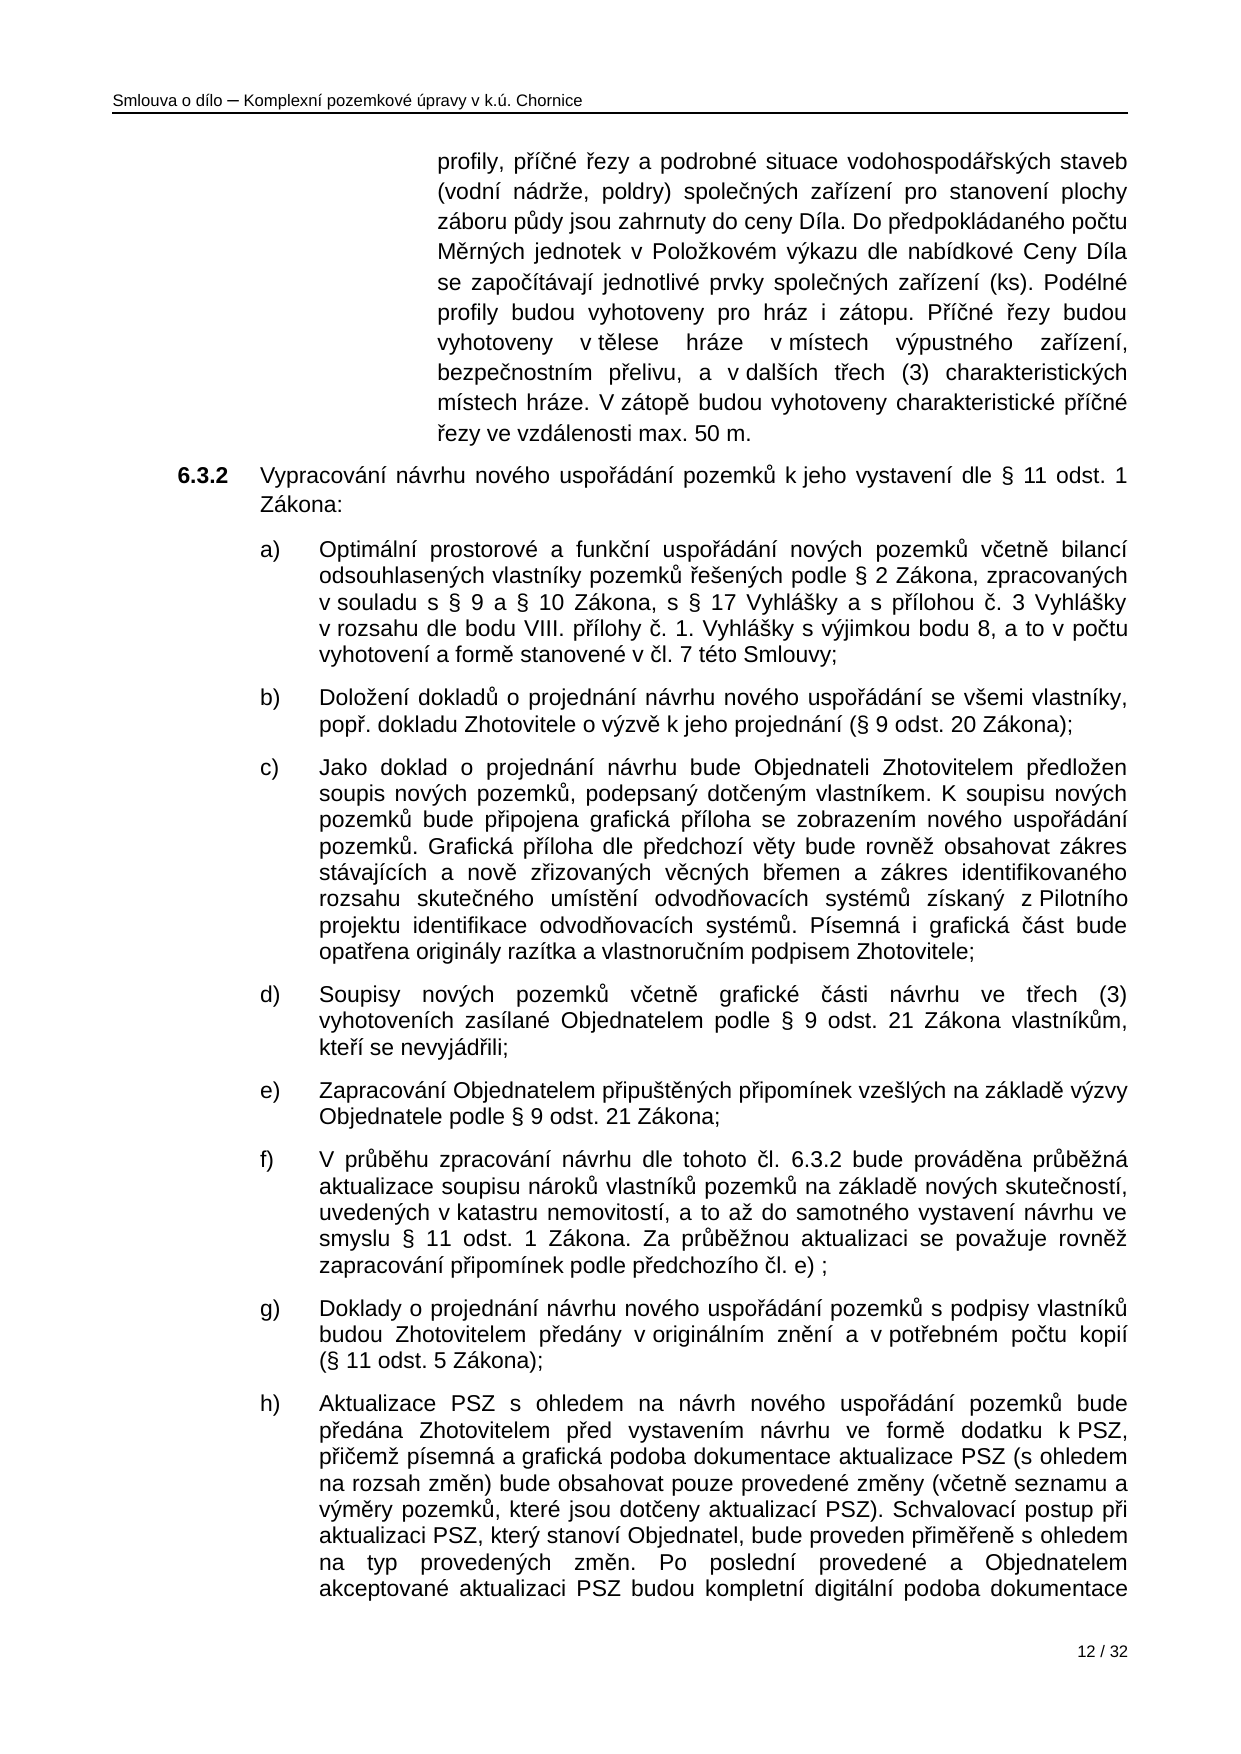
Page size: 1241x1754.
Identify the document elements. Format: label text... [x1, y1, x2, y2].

text Vypracování návrhu nového uspořádání pozemků k jeho vystavení dle § 11 odst. 1 Zákona: [177, 462, 1128, 517]
list Soupisy nových pozemků včetně grafické části návrhu ve třech (3) vyhotoveních zasílané Objednatelem podle § 9 odst. 21 Zákona vlastníkům, kteří se nevyjádřili; [260, 981, 1128, 1060]
list Jako doklad o projednání návrhu bude Objednateli Zhotovitelem předložen soupis nových pozemků, podepsaný dotčeným vlastníkem. K soupisu nových pozemků bude připojena grafická příloha se zobrazením nového uspořádání pozemků. Grafická příloha dle předchozí věty bude rovněž obsahovat zákres stávajících a nově zřizovaných věcných břemen a zákres identifikovaného rozsahu skutečného umístění odvodňovacích systémů získaný z Pilotního projektu identifikace odvodňovacích systémů. Písemná i grafická část bude opatřena originály razítka a vlastnoručním podpisem Zhotovitele; [260, 754, 1128, 964]
list Zapracování Objednatelem připuštěných připomínek vzešlých na základě výzvy Objednatele podle § 9 odst. 21 Zákona; [260, 1077, 1128, 1129]
list Doložení dokladů o projednání návrhu nového uspořádání se všemi vlastníky, popř. dokladu Zhotovitele o výzvě k jeho projednání (§ 9 odst. 20 Zákona); [260, 684, 1128, 737]
list Optimální prostorové a funkční uspořádání nových pozemků včetně bilancí odsouhlasených vlastníky pozemků řešených podle § 2 Zákona, zpracovaných v souladu s § 9 a § 10 Zákona, s § 17 Vyhlášky a s přílohou č. 3 Vyhlášky v rozsahu dle bodu VIII. přílohy č. 1. Vyhlášky s výjimkou bodu 8, a to v počtu vyhotovení a formě stanovené v čl. 7 této Smlouvy; [260, 536, 1128, 668]
list Doklady o projednání návrhu nového uspořádání pozemků s podpisy vlastníků budou Zhotovitelem předány v originálním znění a v potřebném počtu kopií (§ 11 odst. 5 Zákona); [260, 1295, 1128, 1374]
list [334, 148, 1128, 446]
list V průběhu zpracování návrhu dle tohoto čl. 6.3.2 bude prováděna průběžná aktualizace soupisu nároků vlastníků pozemků na základě nových skutečností, uvedených v katastru nemovitostí, a to až do samotného vystavení návrhu ve smyslu § 11 odst. 1 Zákona. Za průběžnou aktualizaci se považuje rovněž zapracování připomínek podle předchozího čl. e) ; [260, 1146, 1128, 1278]
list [260, 1390, 1128, 1601]
